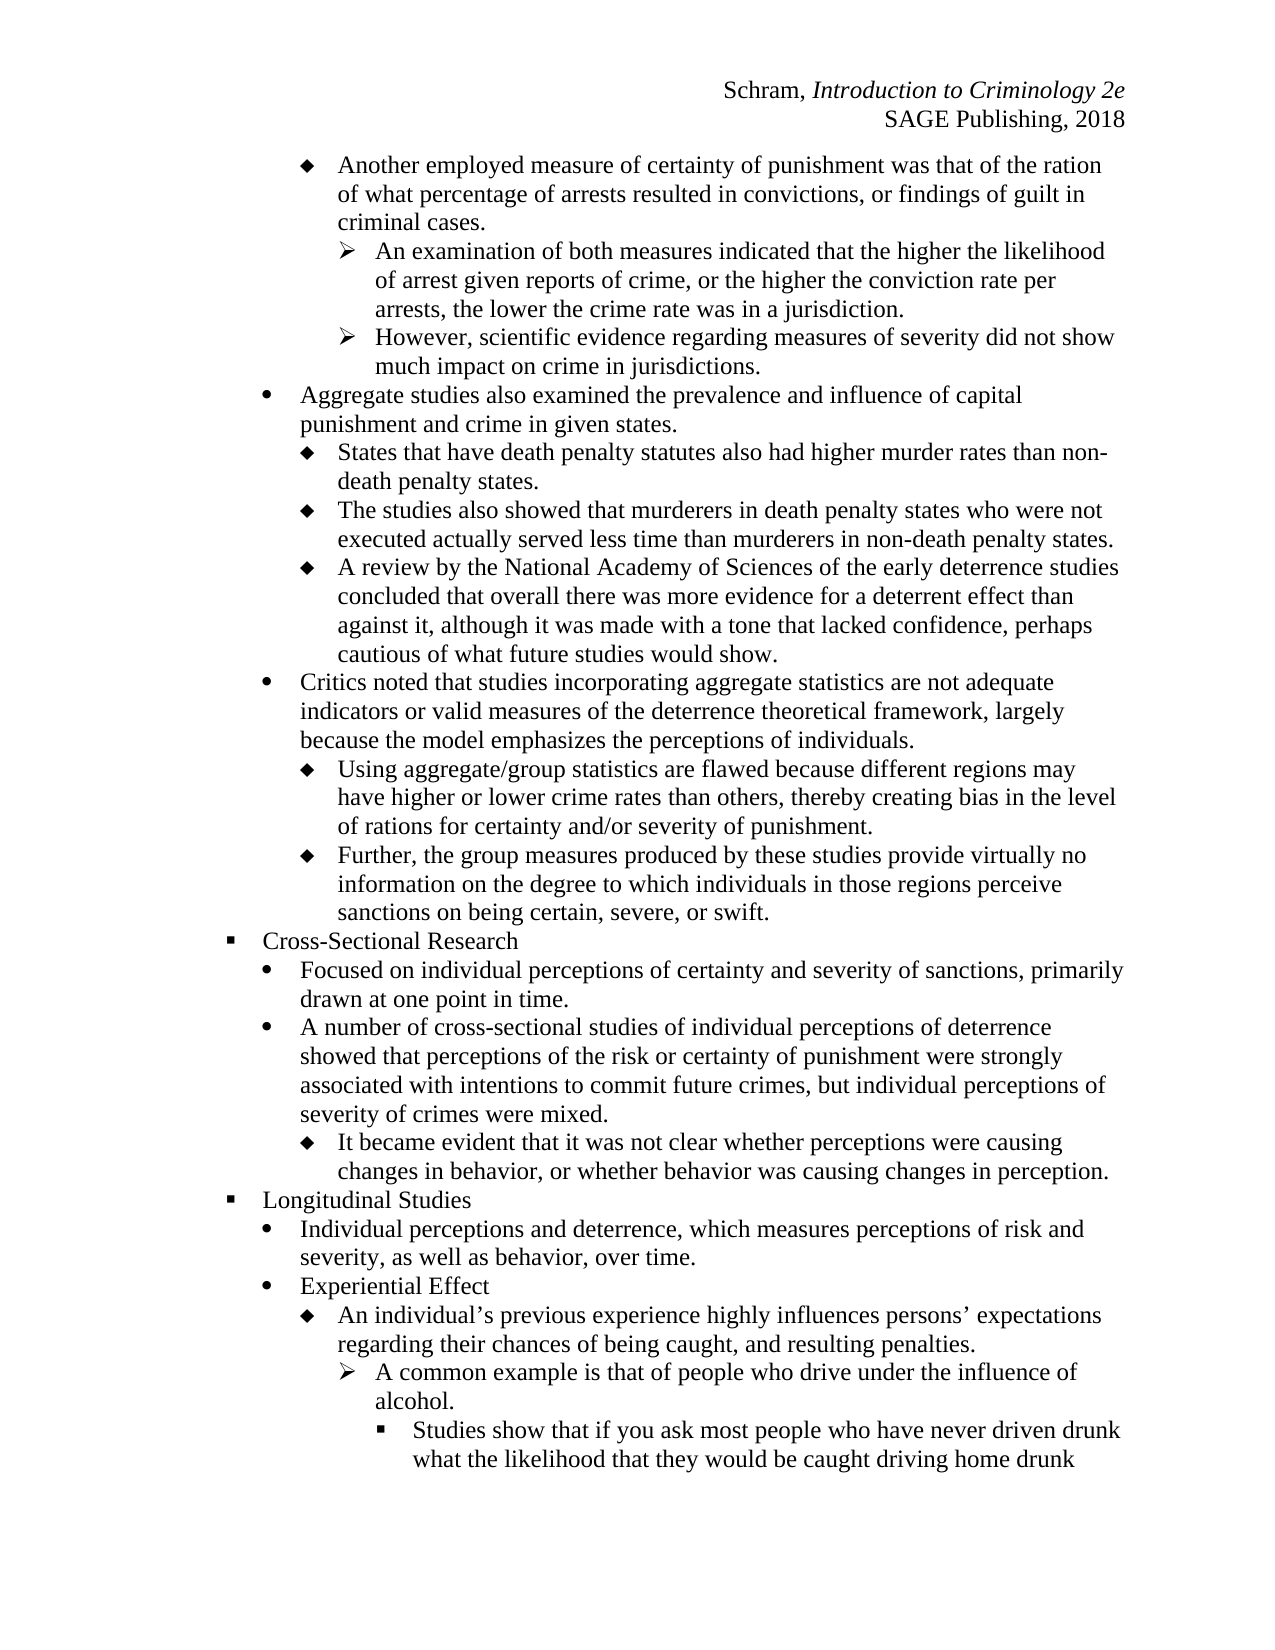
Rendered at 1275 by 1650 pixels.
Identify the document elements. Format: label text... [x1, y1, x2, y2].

list An individual’s previous experience highly influences persons’ expectations regarding their chances of being caught, and resulting penalties. [300, 1300, 1125, 1357]
list The studies also showed that murderers in death penalty states who were not executed actually served less time than murderers in non-death penalty states. [300, 495, 1125, 552]
list Longitudinal Studies [225, 1185, 1125, 1214]
list Another employed measure of certainty of punishment was that of the ration of what percentage of arrests resulted in convictions, or findings of guilt in criminal cases. [300, 150, 1125, 236]
list A review by the National Academy of Sciences of the early deterrence studies concluded that overall there was more evidence for a deterrent effect than against it, although it was made with a tone that lacked confidence, perhaps cautious of what future studies would show. [300, 552, 1125, 667]
list Focused on individual perceptions of certainty and severity of sanctions, primarily drawn at one point in time. [262, 955, 1125, 1012]
list Experiential Effect [262, 1271, 1125, 1300]
list Cross-Sectional Research [225, 926, 1125, 955]
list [375, 1415, 1125, 1472]
list Aggregate studies also examined the prevalence and influence of capital punishment and crime in given states. [262, 380, 1125, 437]
list An examination of both measures indicated that the higher the likelihood of arrest given reports of crime, or the higher the conviction rate per arrests, the lower the crime rate was in a jurisdiction. [337, 236, 1125, 322]
list Individual perceptions and deterrence, which measures perceptions of risk and severity, as well as behavior, over time. [262, 1214, 1125, 1271]
list It became evident that it was not clear whether perceptions were causing changes in behavior, or whether behavior was causing changes in perception. [300, 1127, 1125, 1185]
list A number of cross-sectional studies of individual perceptions of deterrence showed that perceptions of the risk or certainty of punishment were strongly associated with intentions to commit future crimes, but individual perceptions of severity of crimes were mixed. [262, 1012, 1125, 1127]
list However, scientific evidence regarding measures of severity did not show much impact on crime in jurisdictions. [337, 322, 1125, 380]
list Using aggregate/group statistics are flawed because different regions may have higher or lower crime rates than others, thereby creating bias in the level of rations for certainty and/or severity of punishment. [300, 754, 1125, 840]
list Further, the group measures produced by these studies provide virtually no information on the degree to which individuals in those regions perceive sanctions on being certain, severe, or swift. [300, 840, 1125, 926]
list States that have death penalty statutes also had higher murder rates than non-death penalty states. [300, 437, 1125, 495]
list Critics noted that studies incorporating aggregate statistics are not adequate indicators or valid measures of the deterrence theoretical framework, largely because the model emphasizes the perceptions of individuals. [262, 667, 1125, 754]
list A common example is that of people who drive under the influence of alcohol. [337, 1357, 1125, 1415]
